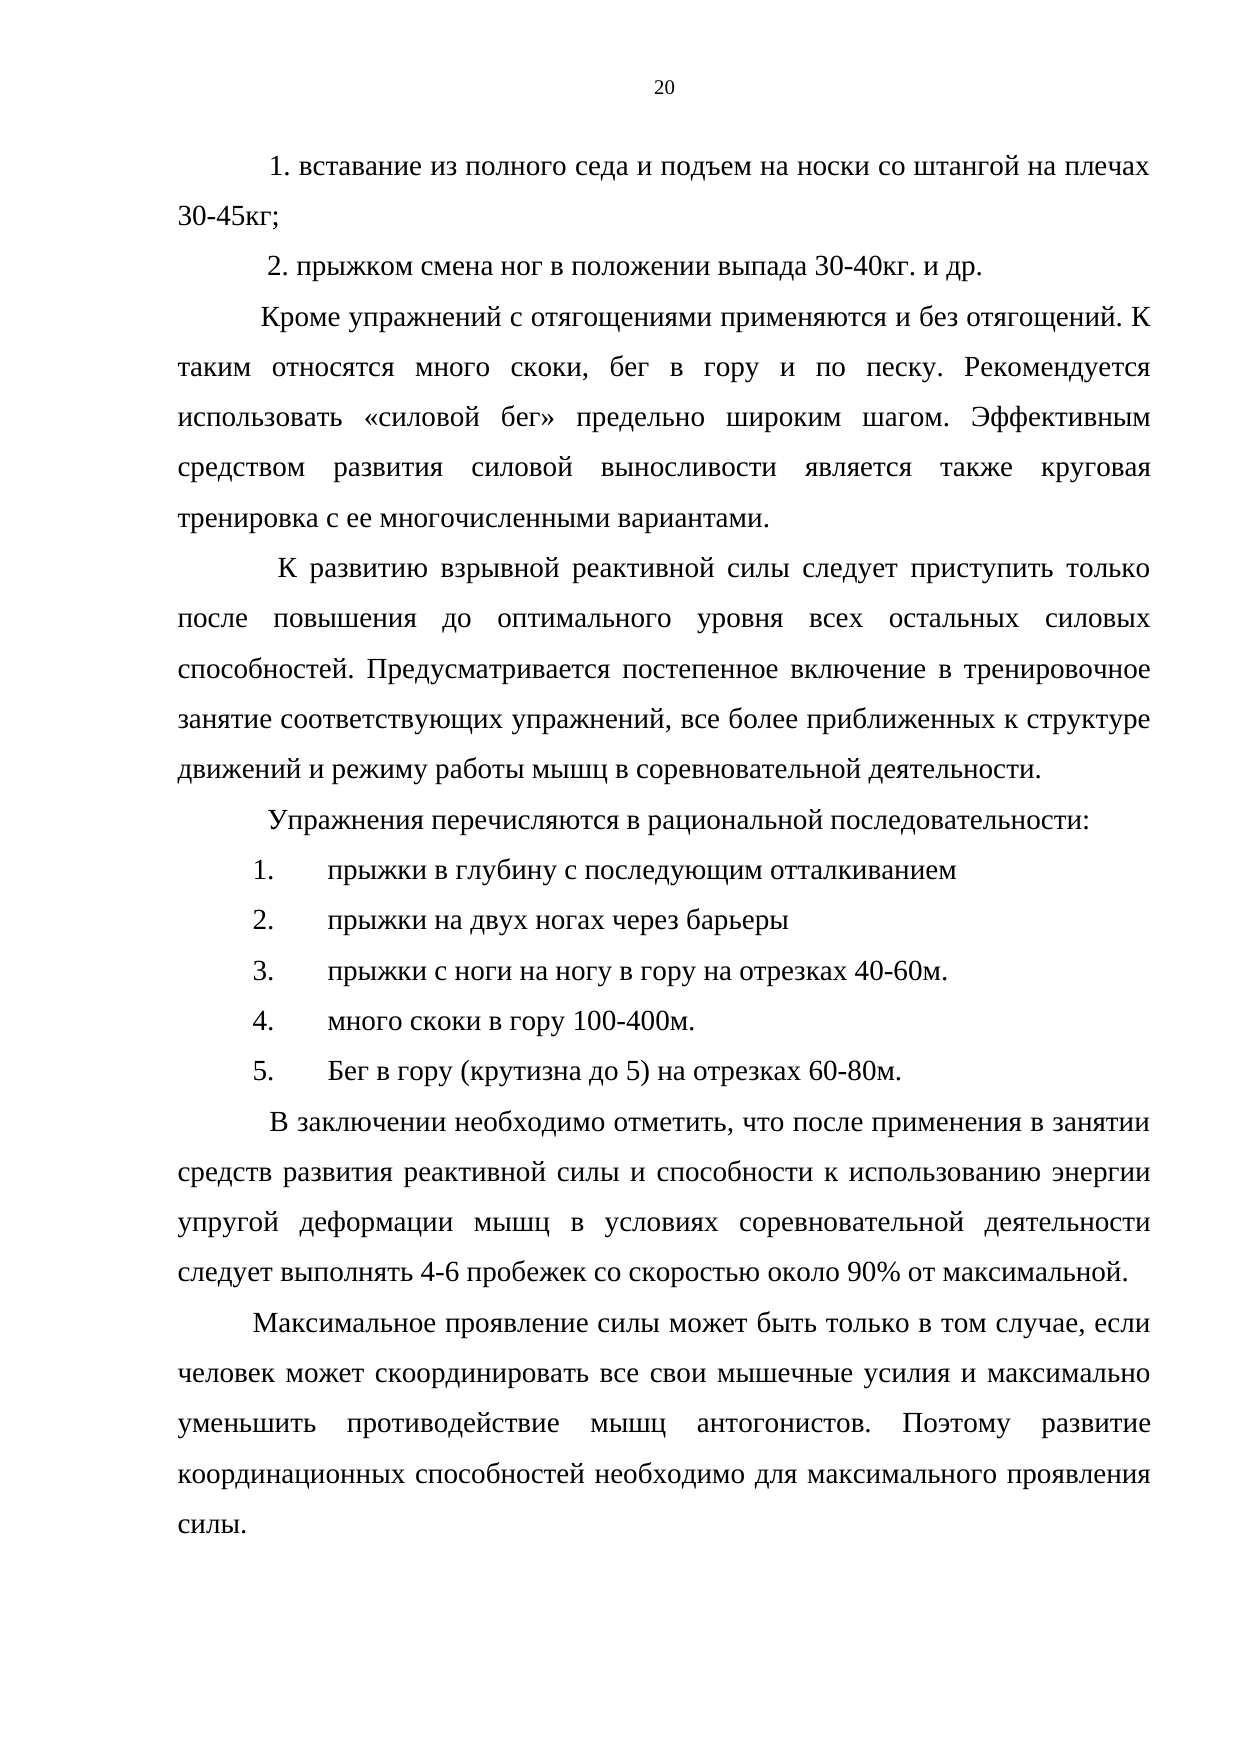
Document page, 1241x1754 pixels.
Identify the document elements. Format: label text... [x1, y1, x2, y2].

list прыжки с ноги на ногу в гору на отрезках 40-60м. [177, 953, 1152, 986]
text 1. вставание из полного седа и подъем на носки со штангой на плечах 30-45кг; [177, 148, 1152, 232]
text Упражнения перечисляются в рациональной последовательности: [177, 802, 1152, 835]
text 2. прыжком смена ног в положении выпада 30-40кг. и др. [177, 248, 1152, 282]
text К развитию взрывной реактивной силы следует приступить только после повышения до оптимального уровня всех остальных силовых способностей. Предусматривается постепенное включение в тренировочное занятие соответствующих упражнений, все более приближенных к структуре движений и режиму работы мышц в соревновательной деятельности. [177, 550, 1152, 785]
list Бег в гору (крутизна до 5) на отрезках 60-80м. [177, 1053, 1152, 1087]
text Максимальное проявление силы может быть только в том случае, если человек может скоординировать все свои мышечные усилия и максимально уменьшить противодействие мышц антогонистов. Поэтому развитие координационных способностей необходимо для максимального проявления силы. [177, 1305, 1152, 1540]
list много скоки в гору 100-400м. [177, 1003, 1152, 1037]
text Кроме упражнений с отягощениями применяются и без отягощений. К таким относятся много скоки, бег в гору и по песку. Рекомендуется использовать «силовой бег» предельно широким шагом. Эффективным средством развития силовой выносливости является также круговая тренировка с ее многочисленными вариантами. [177, 299, 1152, 533]
text В заключении необходимо отметить, что после применения в занятии средств развития реактивной силы и способности к использованию энергии упругой деформации мышц в условиях соревновательной деятельности следует выполнять 4-6 пробежек со скоростью около 90% от максимальной. [177, 1104, 1152, 1288]
list прыжки на двух ногах через барьеры [177, 902, 1152, 936]
list прыжки в глубину с последующим отталкиванием [177, 852, 1152, 886]
